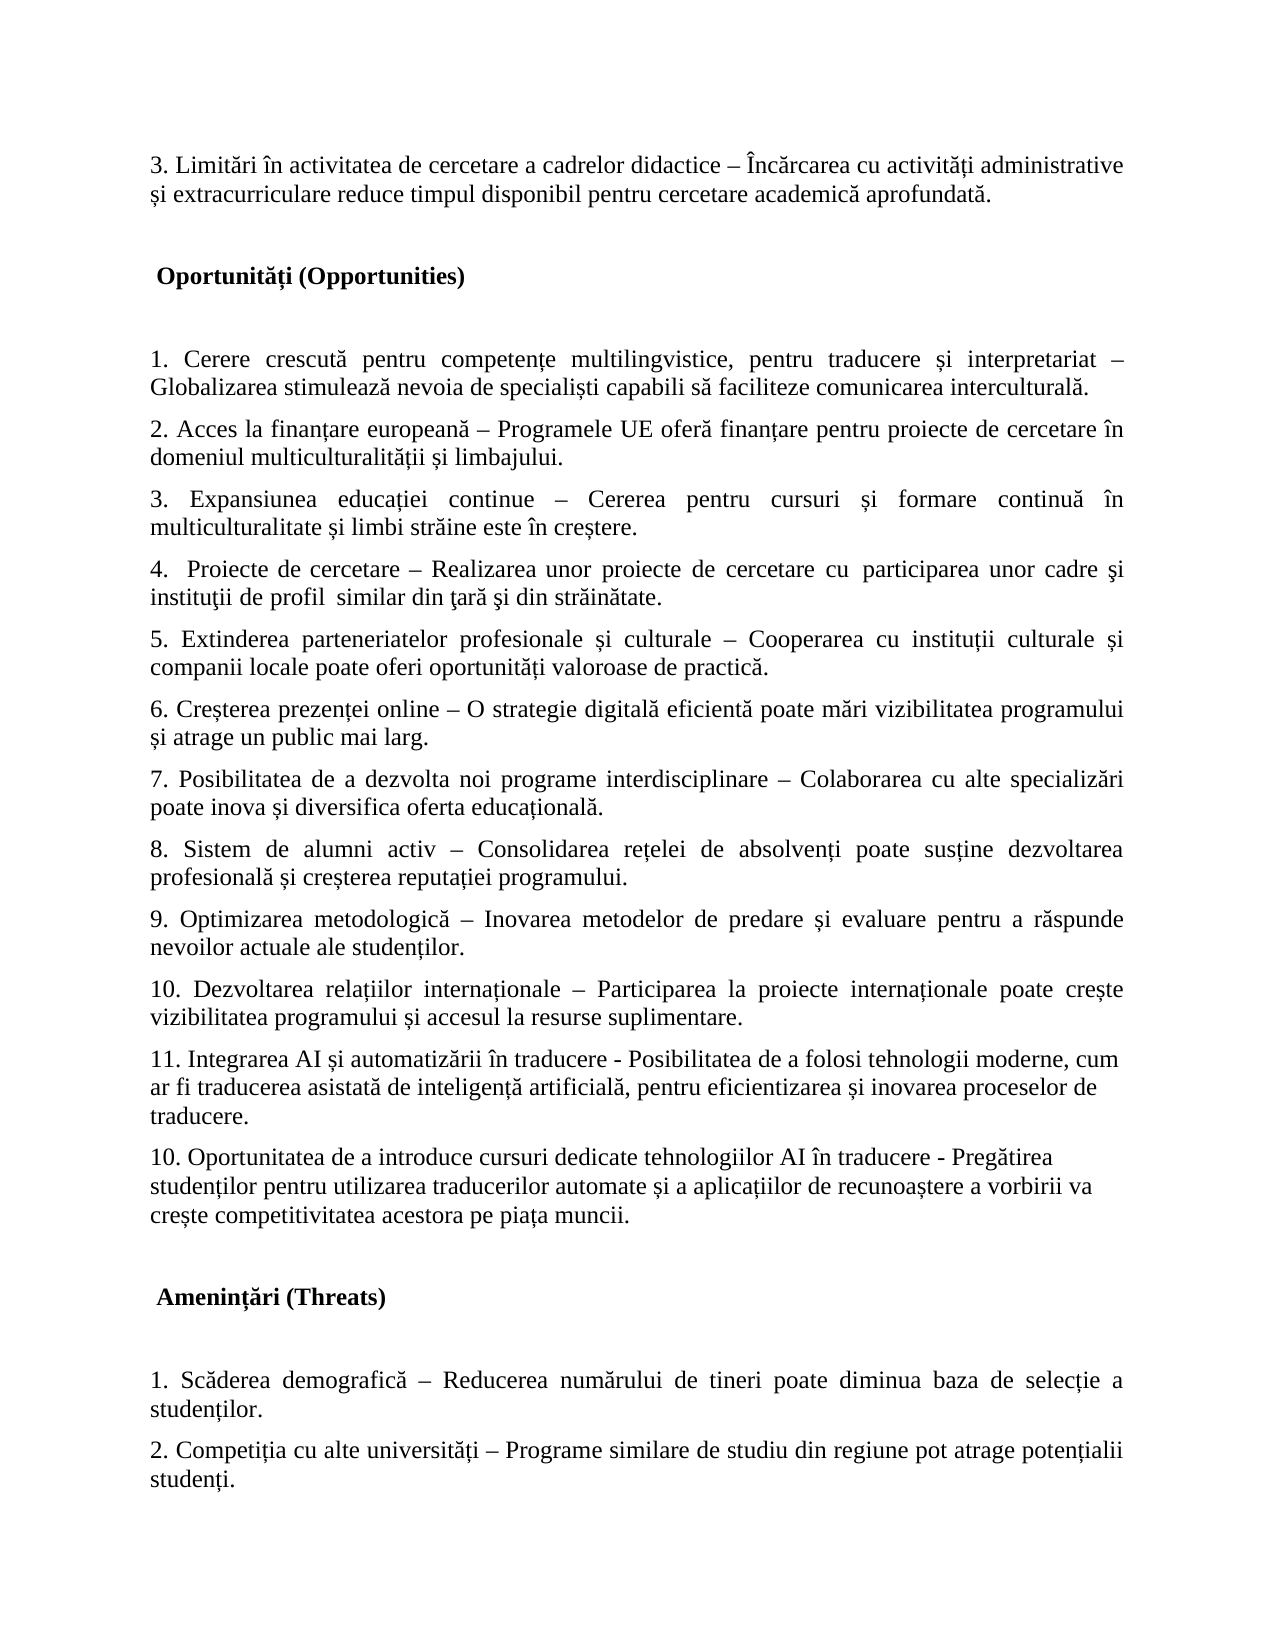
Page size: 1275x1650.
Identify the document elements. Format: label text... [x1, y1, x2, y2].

text 1. Cerere crescută pentru competențe multilingvistice, pentru traducere și interpretariat – Globalizarea stimulează nevoia de specialiști capabili să faciliteze comunicarea interculturală. [150, 344, 1125, 401]
text Amenințări (Threats) [150, 1282, 1125, 1311]
text 5. Extinderea parteneriatelor profesionale și culturale – Cooperarea cu instituții culturale și companii locale poate oferi oportunități valoroase de practică. [150, 624, 1125, 681]
text Oportunități (Opportunities) [150, 261, 1125, 290]
text 3. Expansiunea educației continue – Cererea pentru cursuri și formare continuă în multiculturalitate și limbi străine este în creștere. [150, 484, 1125, 541]
text 2. Acces la finanțare europeană – Programele UE oferă finanțare pentru proiecte de cercetare în domeniul multiculturalității și limbajului. [150, 414, 1125, 471]
text 7. Posibilitatea de a dezvolta noi programe interdisciplinare – Colaborarea cu alte specializări poate inova și diversifica oferta educațională. [150, 764, 1125, 821]
text 2. Competiția cu alte universități – Programe similare de studiu din regiune pot atrage potențialii studenți. [150, 1435, 1125, 1492]
text 10. Oportunitatea de a introduce cursuri dedicate tehnologiilor AI în traducere - Pregătirea studenților pentru utilizarea traducerilor automate și a aplicațiilor de recunoaștere a vorbirii va crește competitivitatea acestora pe piața muncii. [150, 1142, 1125, 1229]
text 1. Scăderea demografică – Reducerea numărului de tineri poate diminua baza de selecție a studenților. [150, 1365, 1125, 1422]
text 4. Proiecte de cercetare – Realizarea unor proiecte de cercetare cu participarea unor cadre şi instituţii de profil similar din ţară şi din străinătate. [150, 554, 1125, 611]
text 3. Limitări în activitatea de cercetare a cadrelor didactice – Încărcarea cu activități administrative și extracurriculare reduce timpul disponibil pentru cercetare academică aprofundată. [150, 150, 1125, 207]
text 9. Optimizarea metodologică – Inovarea metodelor de predare și evaluare pentru a răspunde nevoilor actuale ale studenților. [150, 904, 1125, 961]
text 11. Integrarea AI și automatizării în traducere - Posibilitatea de a folosi tehnologii moderne, cum ar fi traducerea asistată de inteligență artificială, pentru eficientizarea și inovarea proceselor de traducere. [150, 1044, 1125, 1130]
text 10. Dezvoltarea relațiilor internaționale – Participarea la proiecte internaționale poate crește vizibilitatea programului și accesul la resurse suplimentare. [150, 974, 1125, 1031]
text 8. Sistem de alumni activ – Consolidarea rețelei de absolvenți poate susține dezvoltarea profesională și creșterea reputației programului. [150, 834, 1125, 891]
text 6. Creșterea prezenței online – O strategie digitală eficientă poate mări vizibilitatea programului și atrage un public mai larg. [150, 694, 1125, 751]
